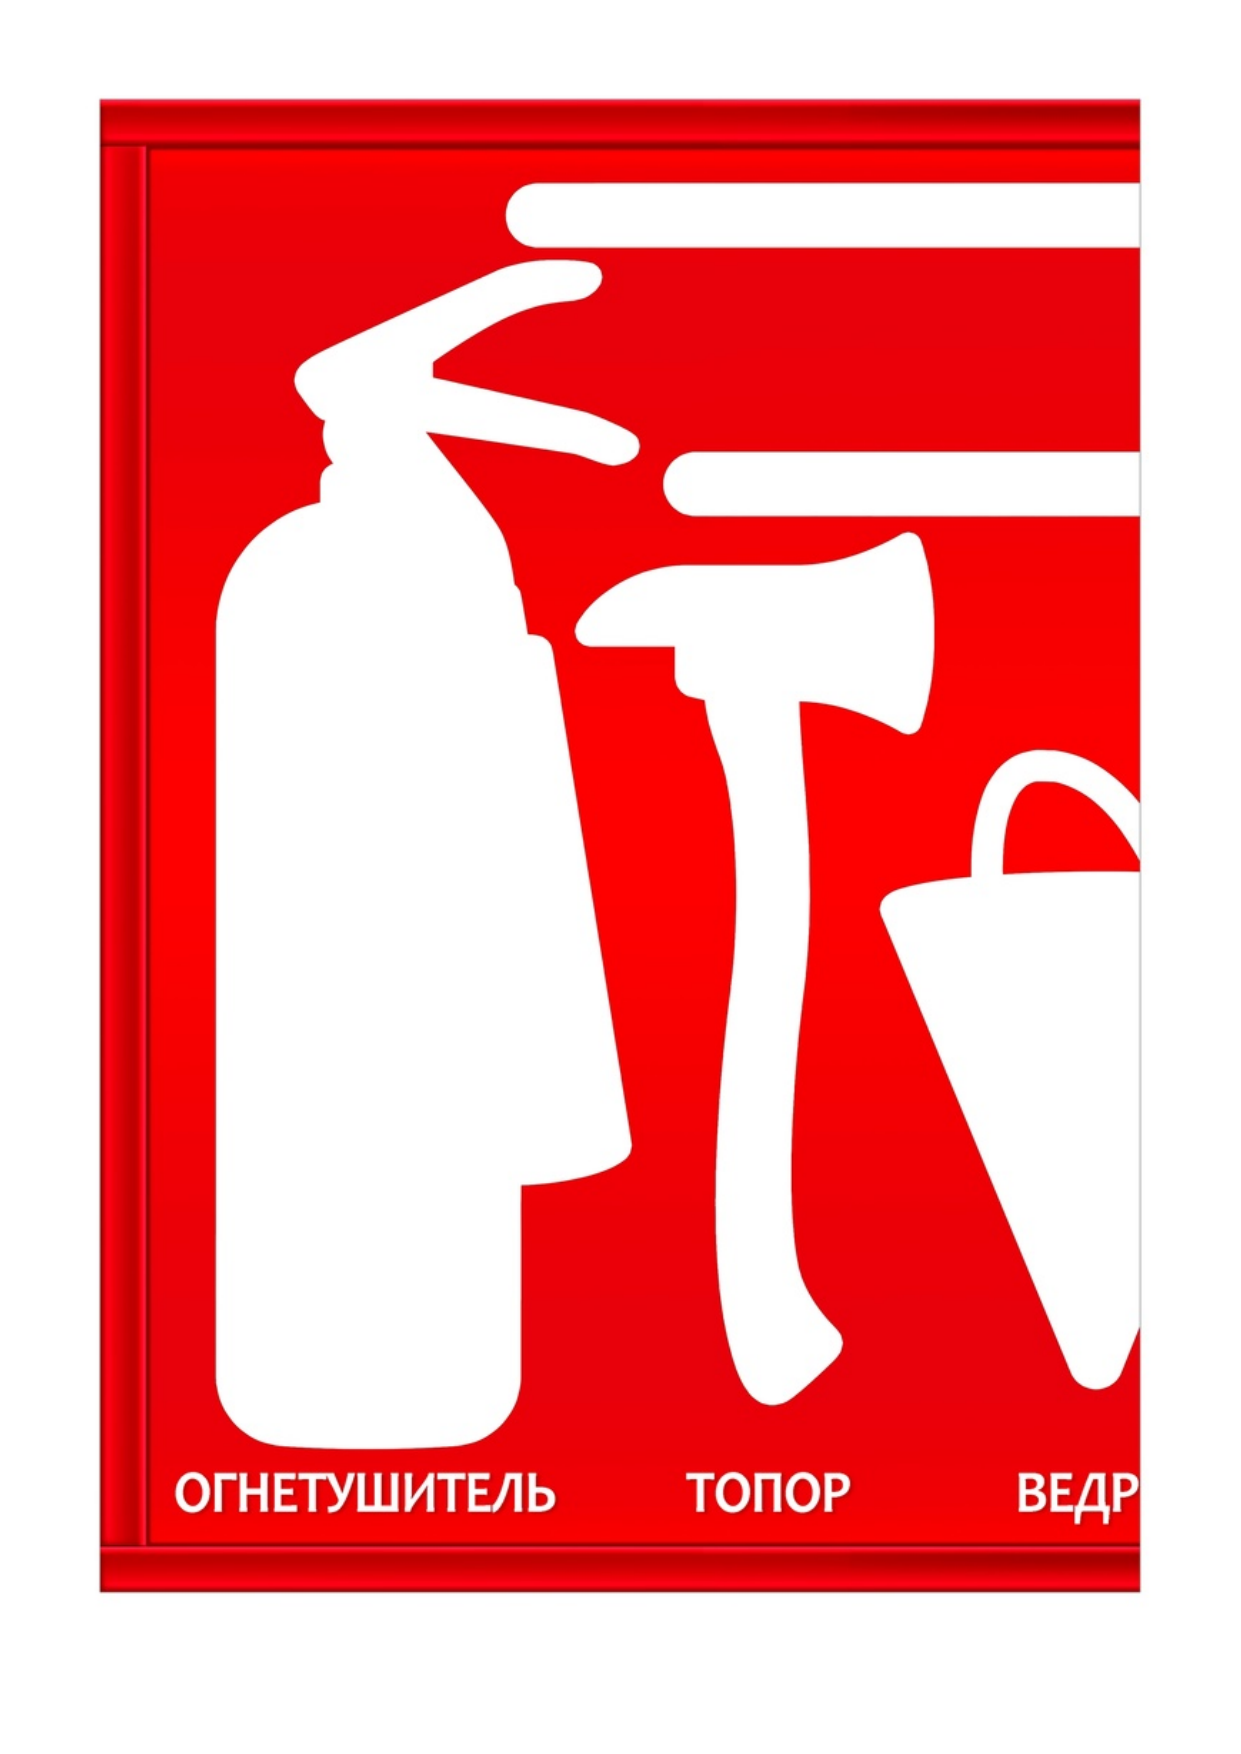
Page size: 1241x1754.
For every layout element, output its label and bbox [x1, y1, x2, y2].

picture [75, 75, 1166, 1618]
